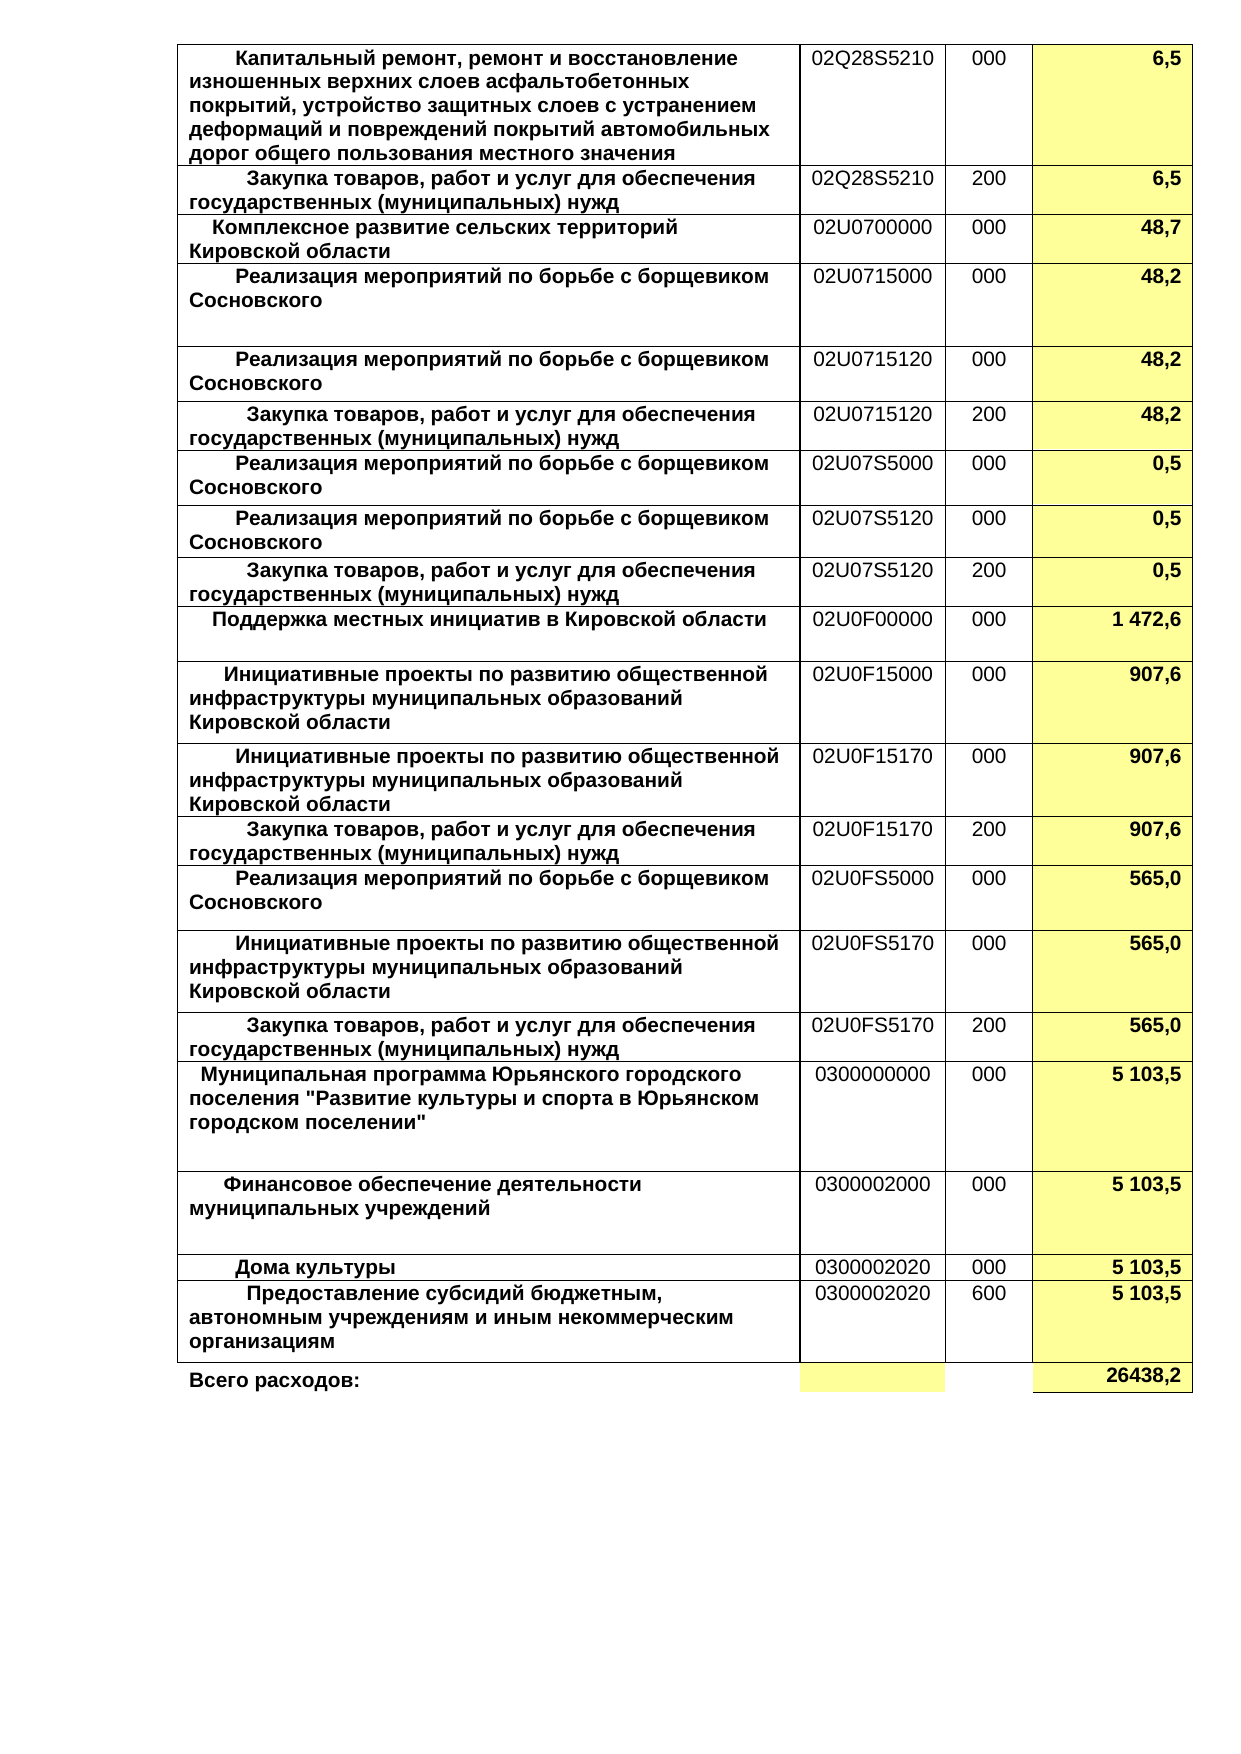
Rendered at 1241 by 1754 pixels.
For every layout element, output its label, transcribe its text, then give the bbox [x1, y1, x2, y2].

table_cell 5 103,5 [1033, 1281, 1192, 1362]
table_cell 02U0FS5170 [801, 1013, 945, 1061]
table_cell 565,0 [1033, 866, 1192, 930]
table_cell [178, 45, 799, 165]
table_cell [945, 1363, 1033, 1392]
table_cell 0300000000 [801, 1062, 945, 1171]
table_cell 26438,2 [1033, 1363, 1192, 1392]
table_cell 02U0F00000 [801, 607, 945, 661]
table_cell 000 [946, 866, 1032, 930]
table_cell 48,2 [1033, 347, 1192, 401]
table_cell 907,6 [1033, 662, 1192, 743]
table_cell 02U0715120 [801, 402, 945, 449]
table_cell 02U0FS5000 [801, 866, 945, 930]
table_cell 48,7 [1033, 215, 1192, 263]
table_cell Реализация мероприятий по борьбе с борщевиком Сосновского [178, 264, 799, 346]
table_cell 000 [946, 1172, 1032, 1254]
table_cell 1 472,6 [1033, 607, 1192, 661]
table_cell 000 [946, 662, 1032, 743]
table_cell 5 103,5 [1033, 1172, 1192, 1254]
table_cell 200 [946, 817, 1032, 865]
table_cell 000 [946, 451, 1032, 504]
table_cell 000 [946, 215, 1032, 263]
table_cell 907,6 [1033, 817, 1192, 865]
table_cell 5 103,5 [1033, 1255, 1192, 1280]
table_cell 0,5 [1033, 506, 1192, 557]
table_cell 0,5 [1033, 558, 1192, 606]
table_cell Поддержка местных инициатив в Кировской области [178, 607, 799, 661]
table_cell 02U0F15170 [801, 817, 945, 865]
table_cell 02U07S5120 [801, 558, 945, 606]
table_cell 6,5 [1033, 166, 1192, 214]
table_cell Закупка товаров, работ и услуг для обеспечения государственных (муниципальных) нужд [178, 558, 799, 606]
table_cell 48,2 [1033, 264, 1192, 346]
table_cell Реализация мероприятий по борьбе с борщевиком Сосновского [178, 866, 799, 930]
table_cell 02U0F15170 [801, 744, 945, 816]
table_cell 000 [946, 264, 1032, 346]
table_cell 02U07S5120 [801, 506, 945, 557]
table_cell 02U0FS5170 [801, 931, 945, 1012]
table_cell Реализация мероприятий по борьбе с борщевиком Сосновского [178, 451, 799, 504]
table_cell 200 [946, 558, 1032, 606]
table_cell 907,6 [1033, 744, 1192, 816]
table_cell 02Q28S5210 [801, 166, 945, 214]
table_cell Закупка товаров, работ и услуг для обеспечения государственных (муниципальных) нужд [178, 402, 799, 449]
table_cell Закупка товаров, работ и услуг для обеспечения государственных (муниципальных) нужд [178, 1013, 799, 1061]
table_cell 5 103,5 [1033, 1062, 1192, 1171]
table_cell [800, 1363, 945, 1392]
table_cell Инициативные проекты по развитию общественной инфраструктуры муниципальных образований Кировской области [178, 744, 799, 816]
table_cell Инициативные проекты по развитию общественной инфраструктуры муниципальных образований Кировской области [178, 662, 799, 743]
table_cell Дома культуры [178, 1255, 799, 1280]
table_cell 0300002020 [801, 1281, 945, 1362]
table_cell Реализация мероприятий по борьбе с борщевиком Сосновского [178, 506, 799, 557]
table_cell 000 [946, 347, 1032, 401]
table_cell 000 [946, 744, 1032, 816]
table_cell 0300002020 [801, 1255, 945, 1280]
table_cell 0300002000 [801, 1172, 945, 1254]
table_cell 02U0715000 [801, 264, 945, 346]
table_cell 000 [946, 931, 1032, 1012]
table_cell 6,5 [1033, 45, 1192, 165]
table_cell 02U0700000 [801, 215, 945, 263]
table_cell 200 [946, 402, 1032, 449]
table_cell 0,5 [1033, 451, 1192, 504]
table_cell Всего расходов: [178, 1363, 800, 1392]
table_cell Закупка товаров, работ и услуг для обеспечения государственных (муниципальных) нужд [178, 817, 799, 865]
table_cell 200 [946, 166, 1032, 214]
table_cell Закупка товаров, работ и услуг для обеспечения государственных (муниципальных) нужд [178, 166, 799, 214]
table_cell 565,0 [1033, 931, 1192, 1012]
table_cell 600 [946, 1281, 1032, 1362]
table_cell Инициативные проекты по развитию общественной инфраструктуры муниципальных образований Кировской области [178, 931, 799, 1012]
table_cell 48,2 [1033, 402, 1192, 449]
table_cell 000 [946, 45, 1032, 165]
table_cell 200 [946, 1013, 1032, 1061]
table_cell Комплексное развитие сельских территорий Кировской области [178, 215, 799, 263]
table_cell 000 [946, 1255, 1032, 1280]
table_cell Реализация мероприятий по борьбе с борщевиком Сосновского [178, 347, 799, 401]
table_cell 02U0715120 [801, 347, 945, 401]
table_cell Муниципальная программа Юрьянского городского поселения "Развитие культуры и спорта в Юрьянском городском поселении" [178, 1062, 799, 1171]
table_cell 000 [946, 506, 1032, 557]
table_cell Финансовое обеспечение деятельности муниципальных учреждений [178, 1172, 799, 1254]
table_cell 000 [946, 607, 1032, 661]
table_cell 02U07S5000 [801, 451, 945, 504]
table_cell 000 [946, 1062, 1032, 1171]
table_cell Предоставление субсидий бюджетным, автономным учреждениям и иным некоммерческим организациям [178, 1281, 799, 1362]
table_cell 02Q28S5210 [801, 45, 945, 165]
table_cell 02U0F15000 [801, 662, 945, 743]
table_cell 565,0 [1033, 1013, 1192, 1061]
